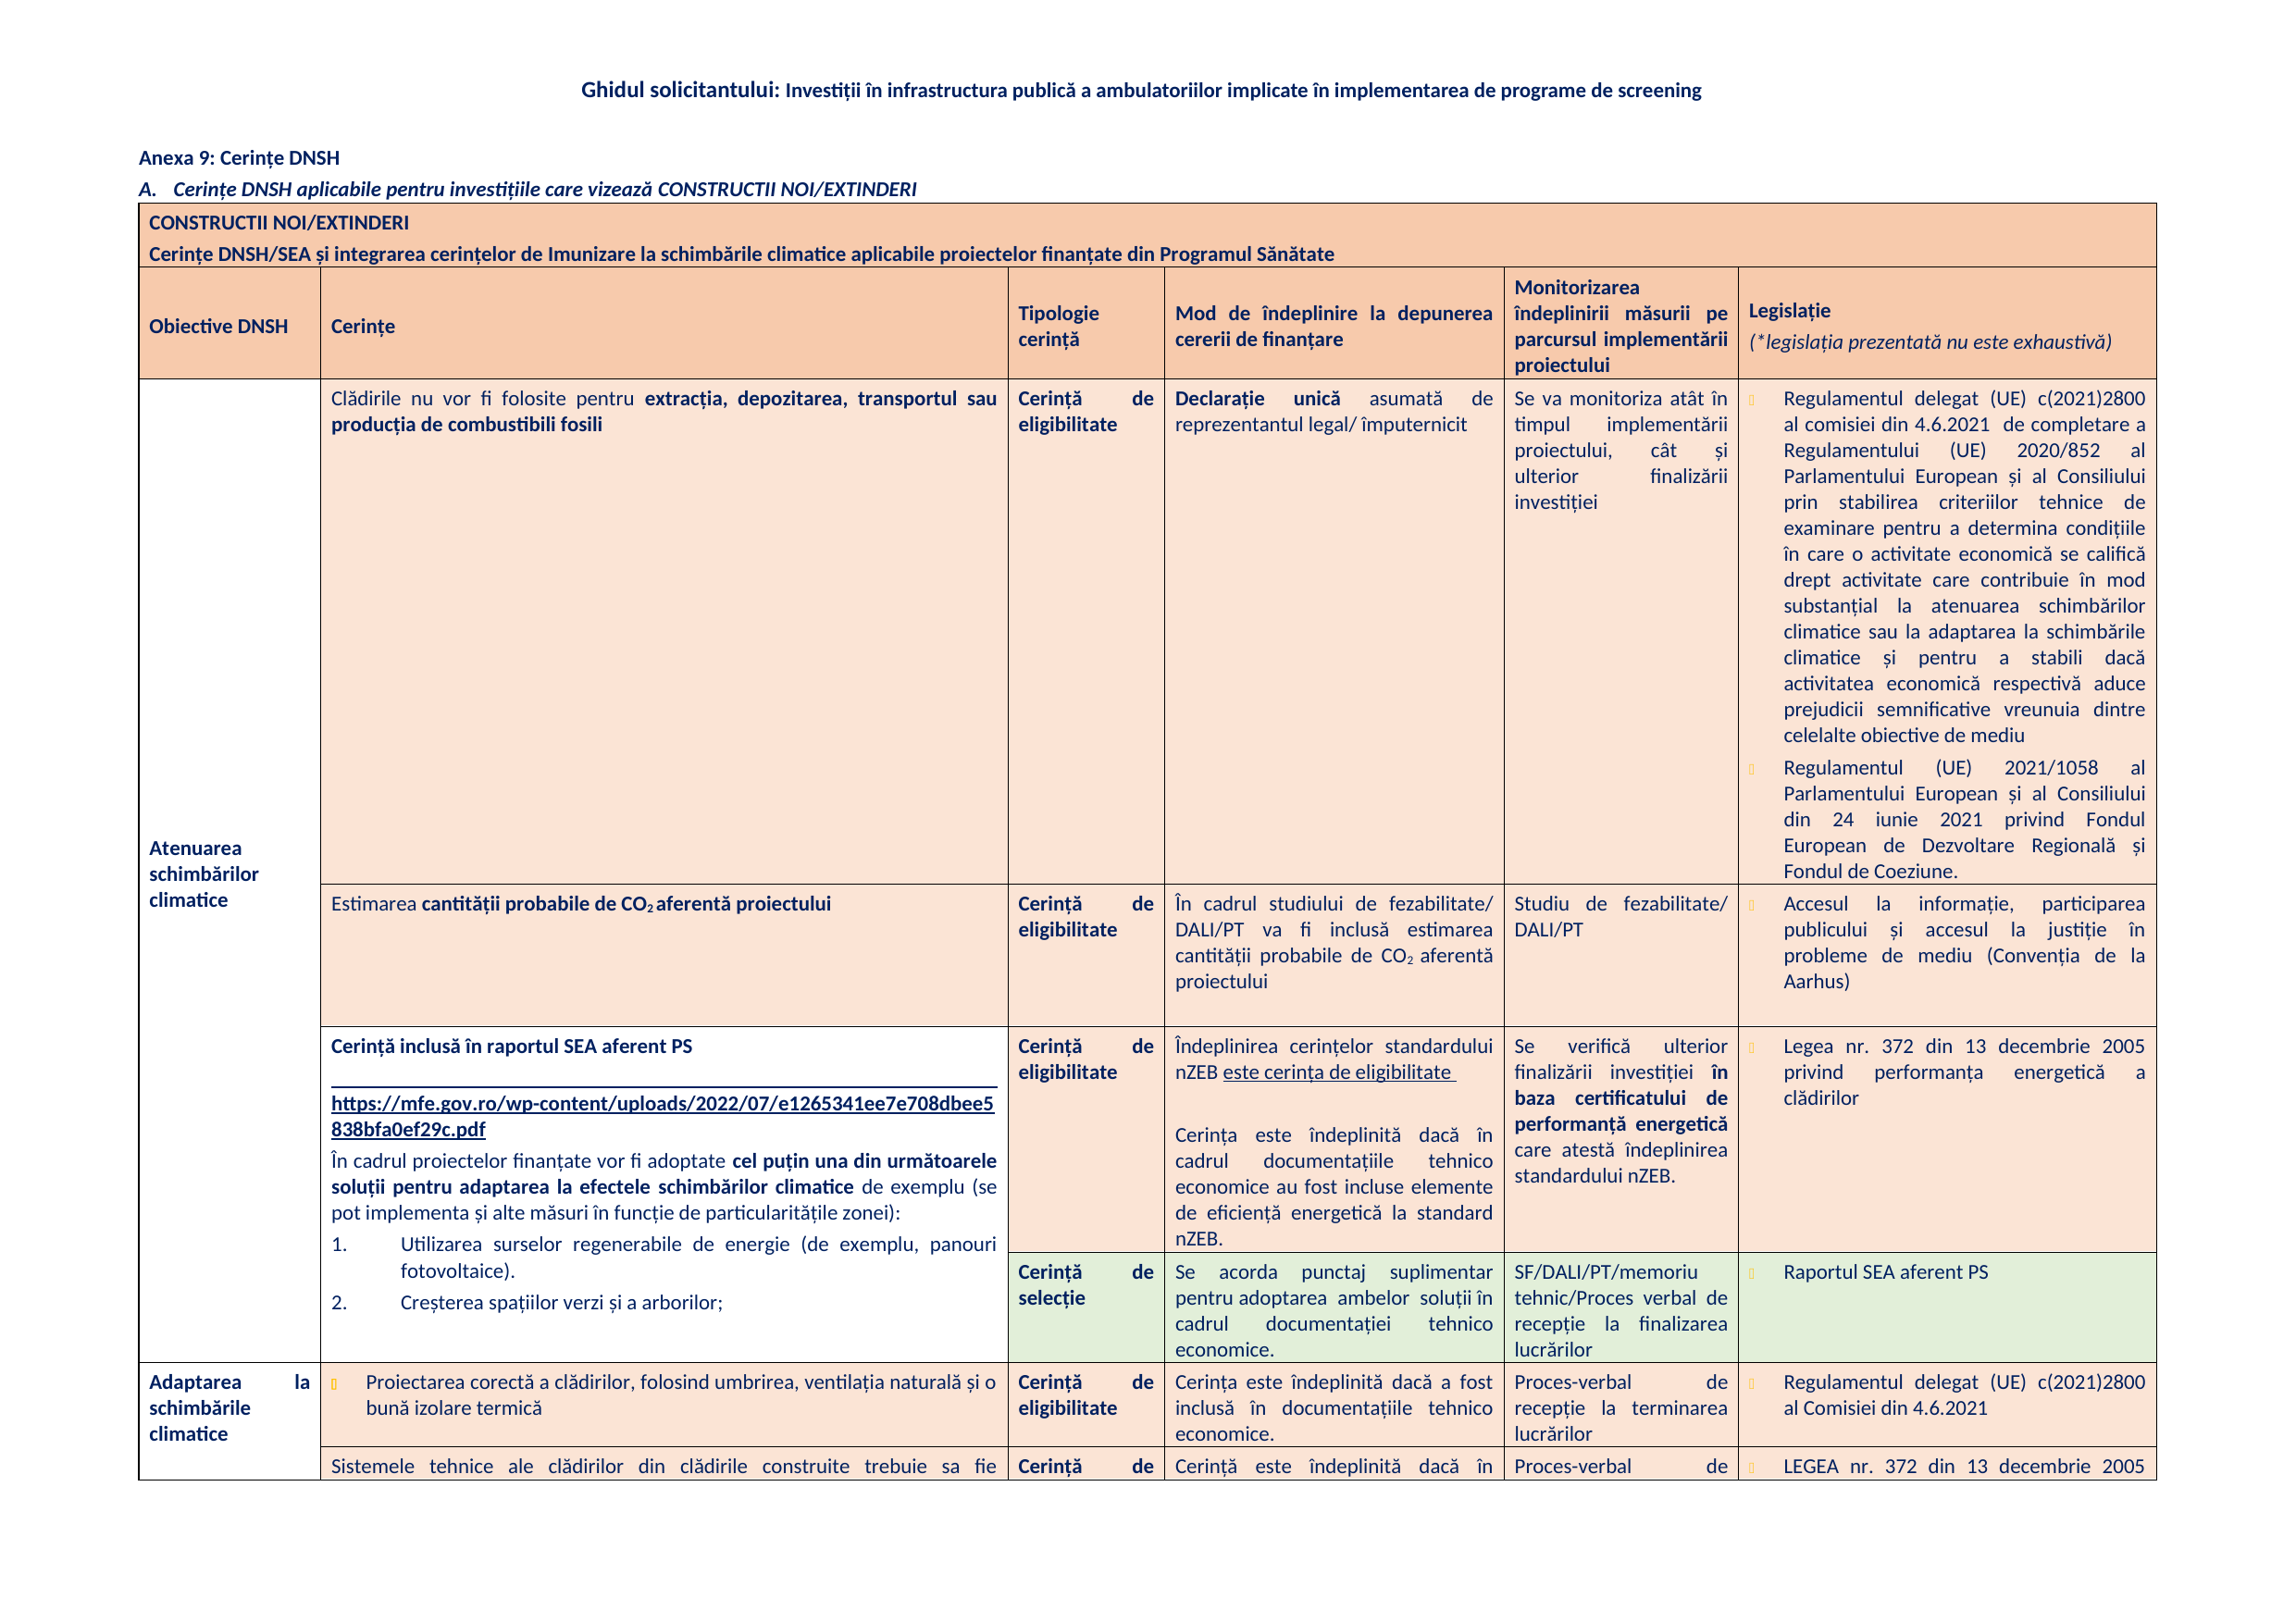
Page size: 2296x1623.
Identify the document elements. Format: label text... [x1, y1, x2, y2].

table_cell Accesul la informație, participarea publicului și accesul la justiție în probleme de mediu (Convenția de la Aarhus) [1739, 885, 2156, 1025]
table_cell Se verifică ulterior finalizării investiției în baza certificatului de performanță energetică care atestă îndeplinirea standardului nZEB. [1505, 1027, 1738, 1251]
table_cell În cadrul studiului de fezabilitate/ DALI/PT va fi inclusă estimarea cantității probabile de CO2 aferentă proiectului [1165, 885, 1504, 1025]
table_cell Se acorda punctaj suplimentar pentru adoptarea ambelor soluții în cadrul documentației tehnico economice. [1165, 1253, 1504, 1362]
table_cell Cerință de eligibilitate [1009, 1027, 1164, 1251]
table_cell Cerință de eligibilitate [1009, 379, 1164, 884]
table_cell Cerință inclusă în raportul SEA aferent PS https://mfe.gov.ro/wp-content/uploads/2022/07/e1265341ee7e708dbee5838bfa0ef29c.pdf În cadrul proiectelor finanțate vor fi adoptate cel puțin una din următoarele soluții pentru adaptarea la efectele schimbărilor climatice de exemplu (se pot implementa şi alte măsuri în funcție de particularitățile zonei): Utilizarea surselor regenerabile de energie (de exemplu, panouri fotovoltaice). Creșterea spațiilor verzi şi a arborilor; [321, 1027, 1008, 1362]
table_cell SF/DALI/PT/memoriu tehnic/Proces verbal de recepție la finalizarea lucrărilor [1505, 1253, 1738, 1362]
table_cell Regulamentul delegat (UE) c(2021)2800 al Comisiei din 4.6.2021 [1739, 1363, 2156, 1446]
table_cell Proces-verbal de recepție la terminarea lucrărilor [1505, 1363, 1738, 1446]
table_cell Legea nr. 372 din 13 decembrie 2005 privind performanța energetică a clădirilor [1739, 1027, 2156, 1251]
table_cell Cerință de eligibilitate [1009, 885, 1164, 1025]
table_cell Cerință de eligibilitate [1009, 1363, 1164, 1446]
table_cell LEGEA nr. 372 din 13 decembrie 2005 privind performanța energetică a clădirilor [1739, 1447, 2156, 1479]
table_cell Regulamentul delegat (UE) c(2021)2800 al comisiei din 4.6.2021 de completare a Regulamentului (UE) 2020/852 al Parlamentului European și al Consiliului prin stabilirea criteriilor tehnice de examinare pentru a determina condițiile în care o activitate economică se califică drept activitate care contribuie în mod substanțial la atenuarea schimbărilor climatice sau la adaptarea la schimbările climatice și pentru a stabili dacă activitatea economică respectivă aduce prejudicii semnificative vreunuia dintre celelalte obiective de mediu Regulamentul (UE) 2021/1058 al Parlamentului European și al Consiliului din 24 iunie 2021 privind Fondul European de Dezvoltare Regională și Fondul de Coeziune. [1739, 379, 2156, 884]
subtitle Anexa 9: Cerințe DNSH [139, 144, 2156, 170]
table_cell Atenuarea schimbărilor climatice [140, 379, 320, 1362]
table_cell Proiectarea corectă a clădirilor, folosind umbrirea, ventilația naturală și o bună izolare termică [321, 1363, 1008, 1446]
table_cell Monitorizarea îndeplinirii măsurii pe parcursul implementării proiectului [1505, 267, 1738, 378]
table_cell Obiective DNSH [140, 267, 320, 378]
table_cell Îndeplinirea cerințelor standardului nZEB este cerința de eligibilitate Cerința este îndeplinită dacă în cadrul documentațiile tehnico economice au fost incluse elemente de eficiență energetică la standard nZEB. [1165, 1027, 1504, 1251]
table_cell Mod de îndeplinire la depunerea cererii de finanțare [1165, 267, 1504, 378]
table_cell Declarație unică asumată de reprezentantul legal/ împuternicit [1165, 379, 1504, 884]
table_cell Cerință de eligibilitate [1009, 1447, 1164, 1479]
table_header CONSTRUCTII NOI/EXTINDERI Cerințe DNSH/SEA și integrarea cerințelor de Imunizare la schimbările climatice aplicabile proiectelor finanțate din Programul Sănătate [140, 204, 2156, 266]
table_cell Adaptarea la schimbările climatice [140, 1363, 320, 1479]
table_cell Estimarea cantității probabile de CO2 aferentă proiectului [321, 885, 1008, 1025]
table_cell Se va monitoriza atât în timpul implementării proiectului, cât și ulterior finalizării investiției [1505, 379, 1738, 884]
table_cell Raportul SEA aferent PS [1739, 1253, 2156, 1362]
table_cell Cerință de selecție [1009, 1253, 1164, 1362]
table_cell Clădirile nu vor fi folosite pentru extracția, depozitarea, transportul sau producția de combustibili fosili [321, 379, 1008, 884]
table_cell Proces-verbal de recepție la terminarea lucrărilor [1505, 1447, 1738, 1479]
list Cerințe DNSH aplicabile pentru investițiile care vizează CONSTRUCTII NOI/EXTINDERI [139, 177, 2156, 202]
table_cell Studiu de fezabilitate/ DALI/PT [1505, 885, 1738, 1025]
table_cell Tipologie cerință [1009, 267, 1164, 378]
table_cell Cerințe [321, 267, 1008, 378]
table_cell Legislație (*legislația prezentată nu este exhaustivă) [1739, 267, 2156, 378]
table_cell Cerința este îndeplinită dacă a fost inclusă în documentațiile tehnico economice. [1165, 1363, 1504, 1446]
